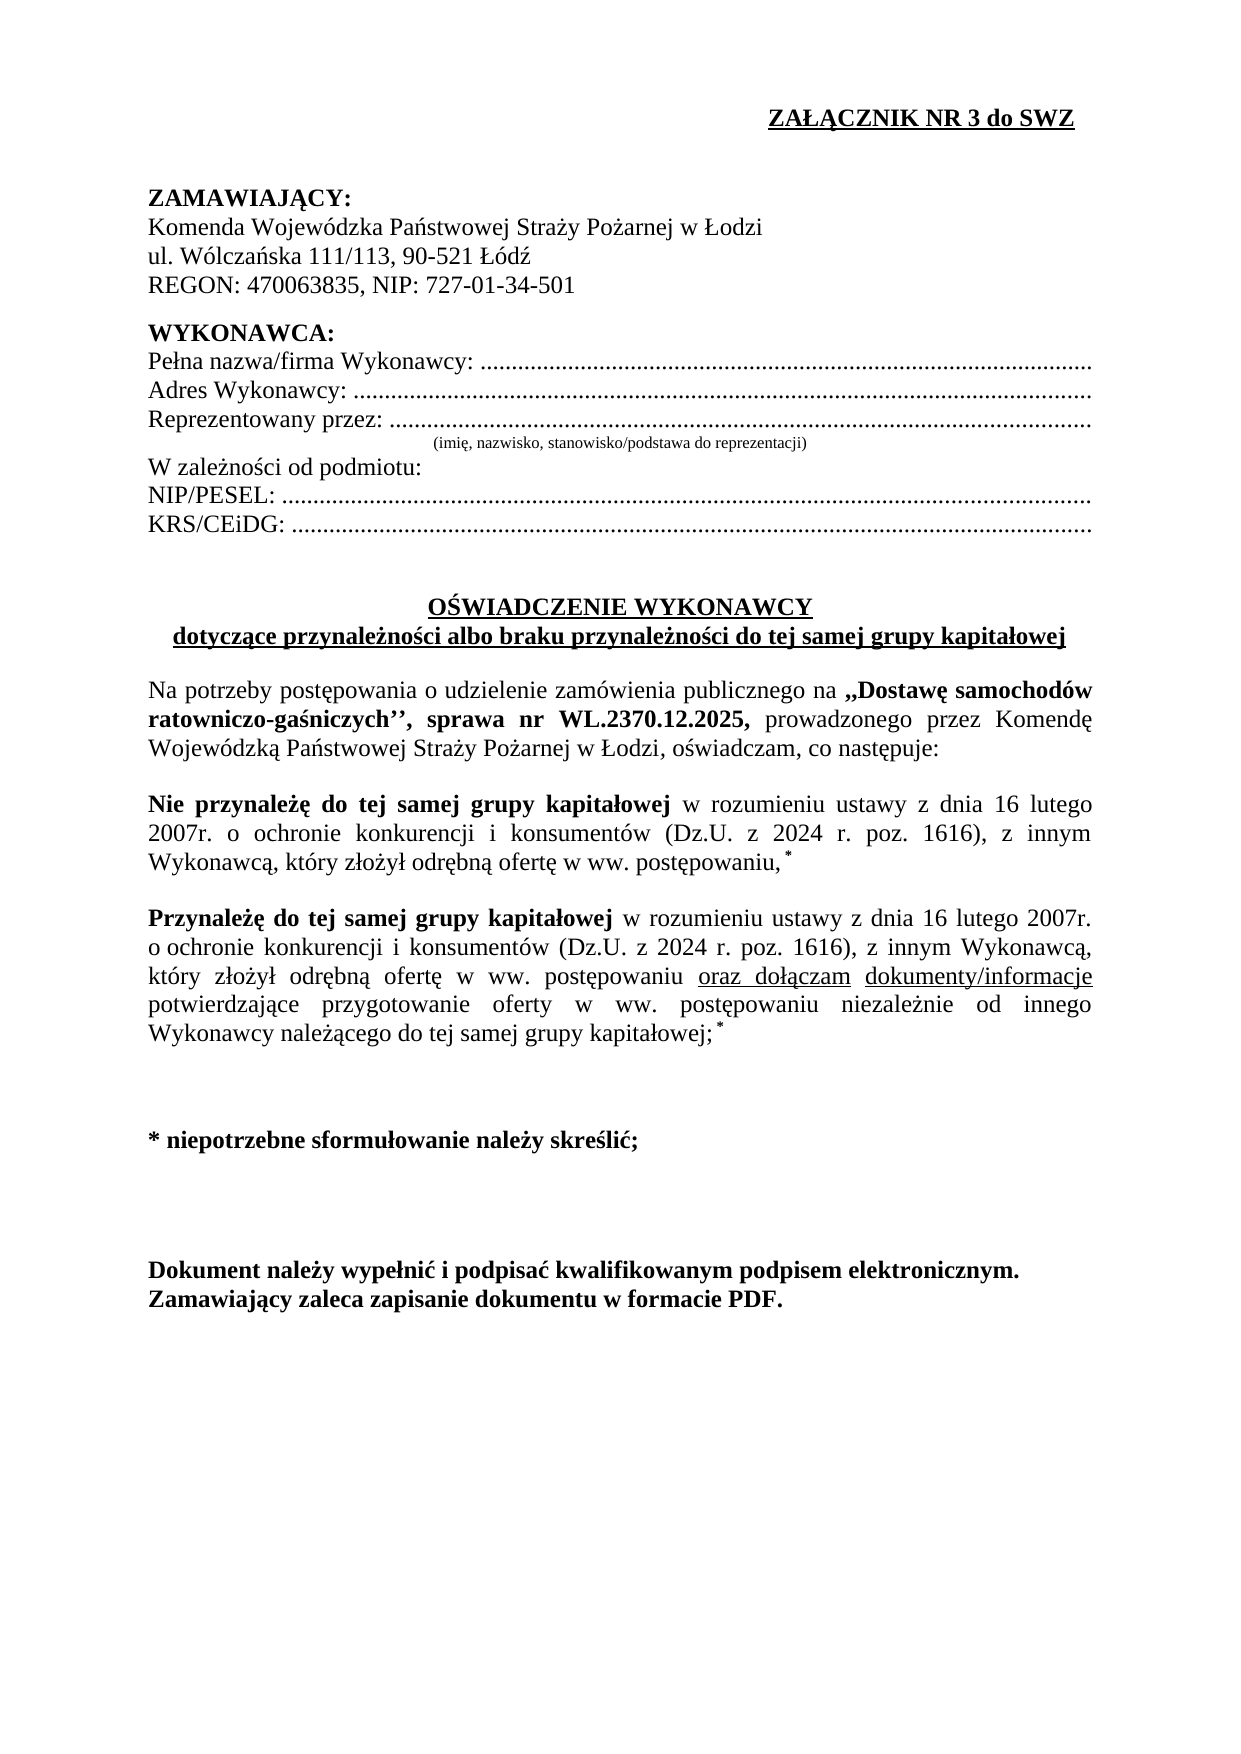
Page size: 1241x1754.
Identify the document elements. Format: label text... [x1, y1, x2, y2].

text Nie przynależę do tej samej grupy kapitałowej w rozumieniu ustawy z dnia 16 lutego 2007r. o ochronie konkurencji i konsumentów (Dz.U. z 2024 r. poz. 1616), z innym Wykonawcą, który złożył odrębną ofertę w ww. postępowaniu, * [148, 790, 1093, 876]
text W zależności od podmiotu: [148, 452, 1093, 481]
text * niepotrzebne sformułowanie należy skreślić; [148, 1130, 1093, 1153]
text ZAŁĄCZNIK NR 3 do SWZ [768, 103, 1093, 132]
text Zamawiający zaleca zapisanie dokumentu w formacie PDF. [148, 1284, 1093, 1313]
text ul. Wólczańska 111/113, 90-521 Łódź [148, 241, 1093, 270]
text Dokument należy wypełnić i podpisać kwalifikowanym podpisem elektronicznym. [148, 1255, 1093, 1284]
text REGON: 470063835, NIP: 727-01-34-501 [148, 270, 1093, 298]
text ZAMAWIAJĄCY: [148, 183, 1093, 212]
text Adres Wykonawcy: [148, 375, 1093, 404]
text NIP/PESEL: [148, 481, 1093, 509]
text OŚWIADCZENIE WYKONAWCY [148, 592, 1093, 621]
text Pełna nazwa/firma Wykonawcy: [148, 346, 1093, 375]
text dotyczące przynależności albo braku przynależności do tej samej grupy kapitałowej [148, 621, 1091, 650]
text (imię, nazwisko, stanowisko/podstawa do reprezentacji) [148, 433, 1093, 452]
text KRS/CEiDG: [148, 509, 1093, 538]
text Przynależę do tej samej grupy kapitałowej w rozumieniu ustawy z dnia 16 lutego 2007r. o ochronie konkurencji i konsumentów (Dz.U. z 2024 r. poz. 1616), z innym Wykonawcą, który złożył odrębną ofertę w ww. postępowaniu oraz dołączam dokumenty/informacje potwierdzające przygotowanie oferty w ww. postępowaniu niezależnie od innego Wykonawcy należącego do tej samej grupy kapitałowej; * [148, 904, 1093, 1047]
text WYKONAWCA: [148, 318, 1093, 346]
text Na potrzeby postępowania o udzielenie zamówienia publicznego na ,,Dostawę samochodów ratowniczo-gaśniczych’’, sprawa nr WL.2370.12.2025, prowadzonego przez Komendę Wojewódzką Państwowej Straży Pożarnej w Łodzi, oświadczam, co następuje: [148, 676, 1093, 762]
text Komenda Wojewódzka Państwowej Straży Pożarnej w Łodzi [148, 212, 1093, 241]
text Reprezentowany przez: [148, 404, 1093, 433]
